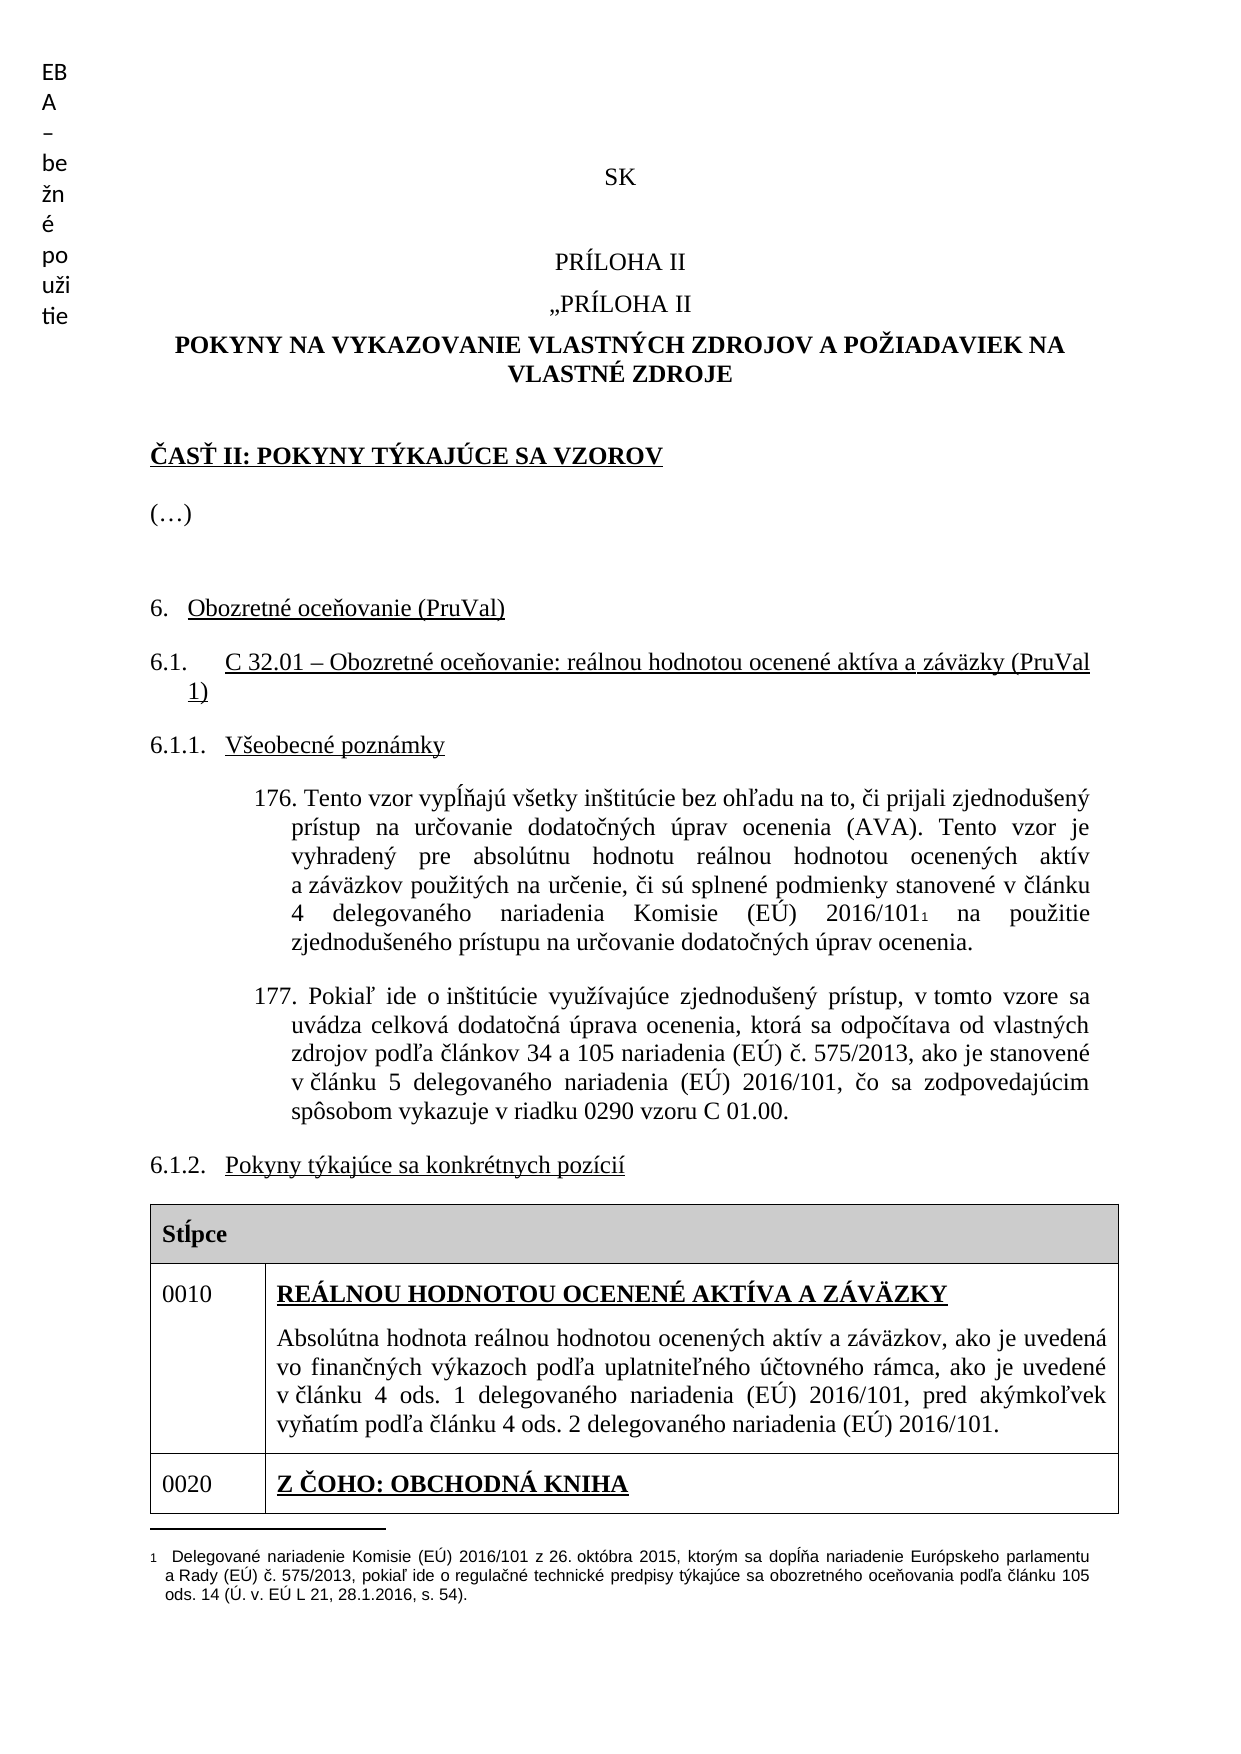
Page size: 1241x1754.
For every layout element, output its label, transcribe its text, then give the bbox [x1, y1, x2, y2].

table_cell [266, 1454, 1118, 1513]
table_cell 0020 [151, 1454, 265, 1513]
table_cell REÁLNOU HODNOTOU OCENENÉ AKTÍVA A ZÁVÄZKY Absolútna hodnota reálnou hodnotou ocenených aktív a záväzkov, ako je uvedená vo finančných výkazoch podľa uplatniteľného účtovného rámca, ako je uvedené v článku 4 ods. 1 delegovaného nariadenia (EÚ) 2016/101, pred akýmkoľvek vyňatím podľa článku 4 ods. 2 delegovaného nariadenia (EÚ) 2016/101. [266, 1264, 1118, 1453]
list 6.1.2. Pokyny týkajúce sa konkrétnych pozícií [150, 1150, 1090, 1178]
table_header Stĺpce [151, 1205, 1118, 1263]
list 6.1.1. Všeobecné poznámky [150, 730, 1090, 758]
text SK [150, 162, 1090, 191]
text „PRÍLOHA II [150, 289, 1090, 317]
list 6. Obozretné oceňovanie (PruVal) [150, 593, 1090, 622]
text ČASŤ II: POKYNY TÝKAJÚCE SA VZOROV [150, 441, 1090, 470]
list 6.1. C 32.01 – Obozretné oceňovanie: reálnou hodnotou ocenené aktíva a záväzky (PruVal 1) [150, 647, 1090, 705]
table_cell 0010 [151, 1264, 265, 1453]
text PRÍLOHA II [150, 247, 1090, 276]
text POKYNY NA VYKAZOVANIE VLASTNÝCH ZDROJOV A POŽIADAVIEK NA VLASTNÉ ZDROJE [150, 330, 1090, 387]
text (…) [150, 498, 1090, 527]
